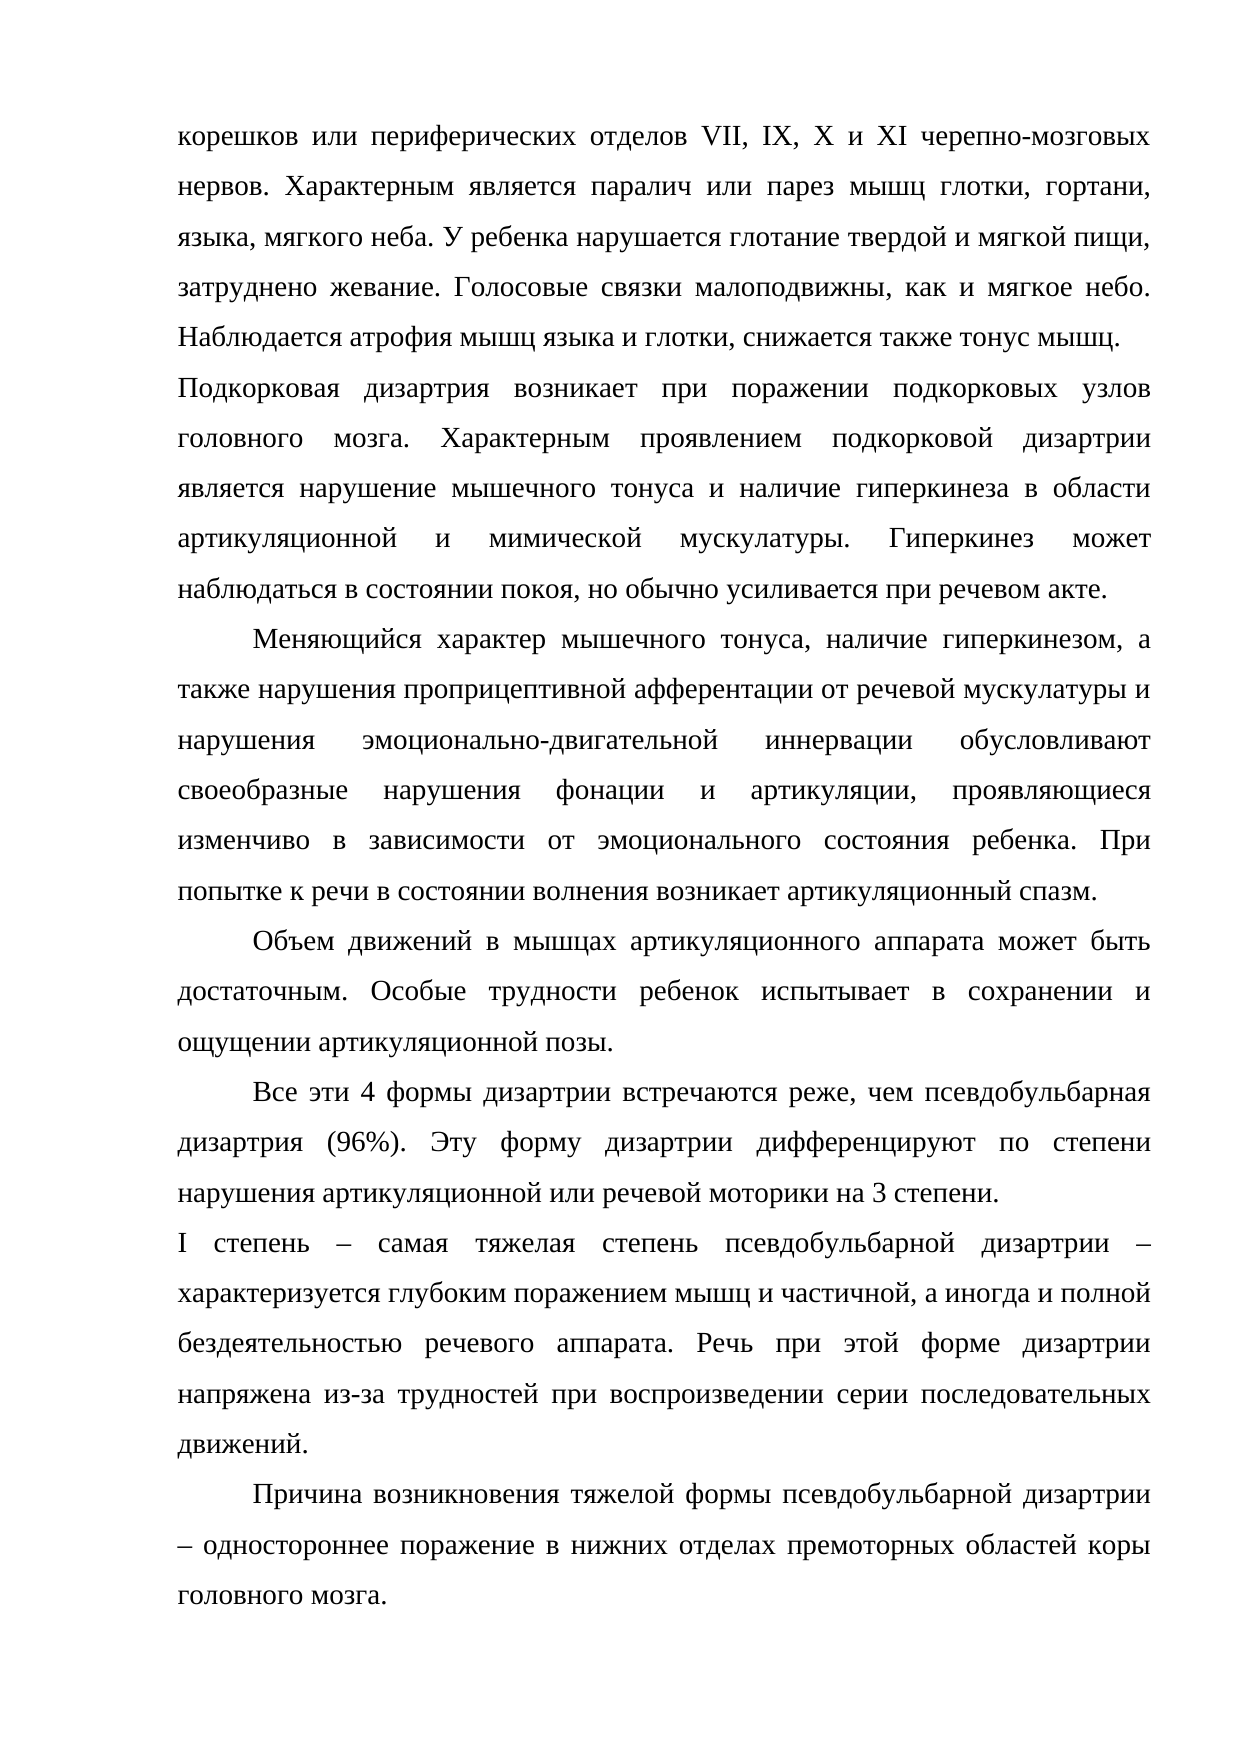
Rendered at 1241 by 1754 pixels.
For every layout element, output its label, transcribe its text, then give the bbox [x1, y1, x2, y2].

text Подкорковая дизартрия возникает при поражении подкорковых узлов головного мозга. Характерным проявлением подкорковой дизартрии является нарушение мышечного тонуса и наличие гиперкинеза в области артикуляционной и мимической мускулатуры. Гиперкинез может наблюдаться в состоянии покоя, но обычно усиливается при речевом акте. [177, 370, 1152, 604]
text Объем движений в мышцах артикуляционного аппарата может быть достаточным. Особые трудности ребенок испытывает в сохранении и ощущении артикуляционной позы. [177, 923, 1152, 1057]
text Меняющийся характер мышечного тонуса, наличие гиперкинезом, а также нарушения проприцептивной афферентации от речевой мускулатуры и нарушения эмоционально-двигательной иннервации обусловливают своеобразные нарушения фонации и артикуляции, проявляющиеся изменчиво в зависимости от эмоционального состояния ребенка. При попытке к речи в состоянии волнения возникает артикуляционный спазм. [177, 621, 1152, 906]
text Все эти 4 формы дизартрии встречаются реже, чем псевдобульбарная дизартрия (96%). Эту форму дизартрии дифференцируют по степени нарушения артикуляционной или речевой моторики на 3 степени. [177, 1074, 1152, 1208]
text I степень – самая тяжелая степень псевдобульбарной дизартрии – характеризуется глубоким поражением мышц и частичной, а иногда и полной бездеятельностью речевого аппарата. Речь при этой форме дизартрии напряжена из-за трудностей при воспроизведении серии последовательных движений. [177, 1225, 1152, 1460]
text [177, 118, 1152, 353]
text Причина возникновения тяжелой формы псевдобульбарной дизартрии – одностороннее поражение в нижних отделах премоторных областей коры головного мозга. [177, 1477, 1152, 1611]
